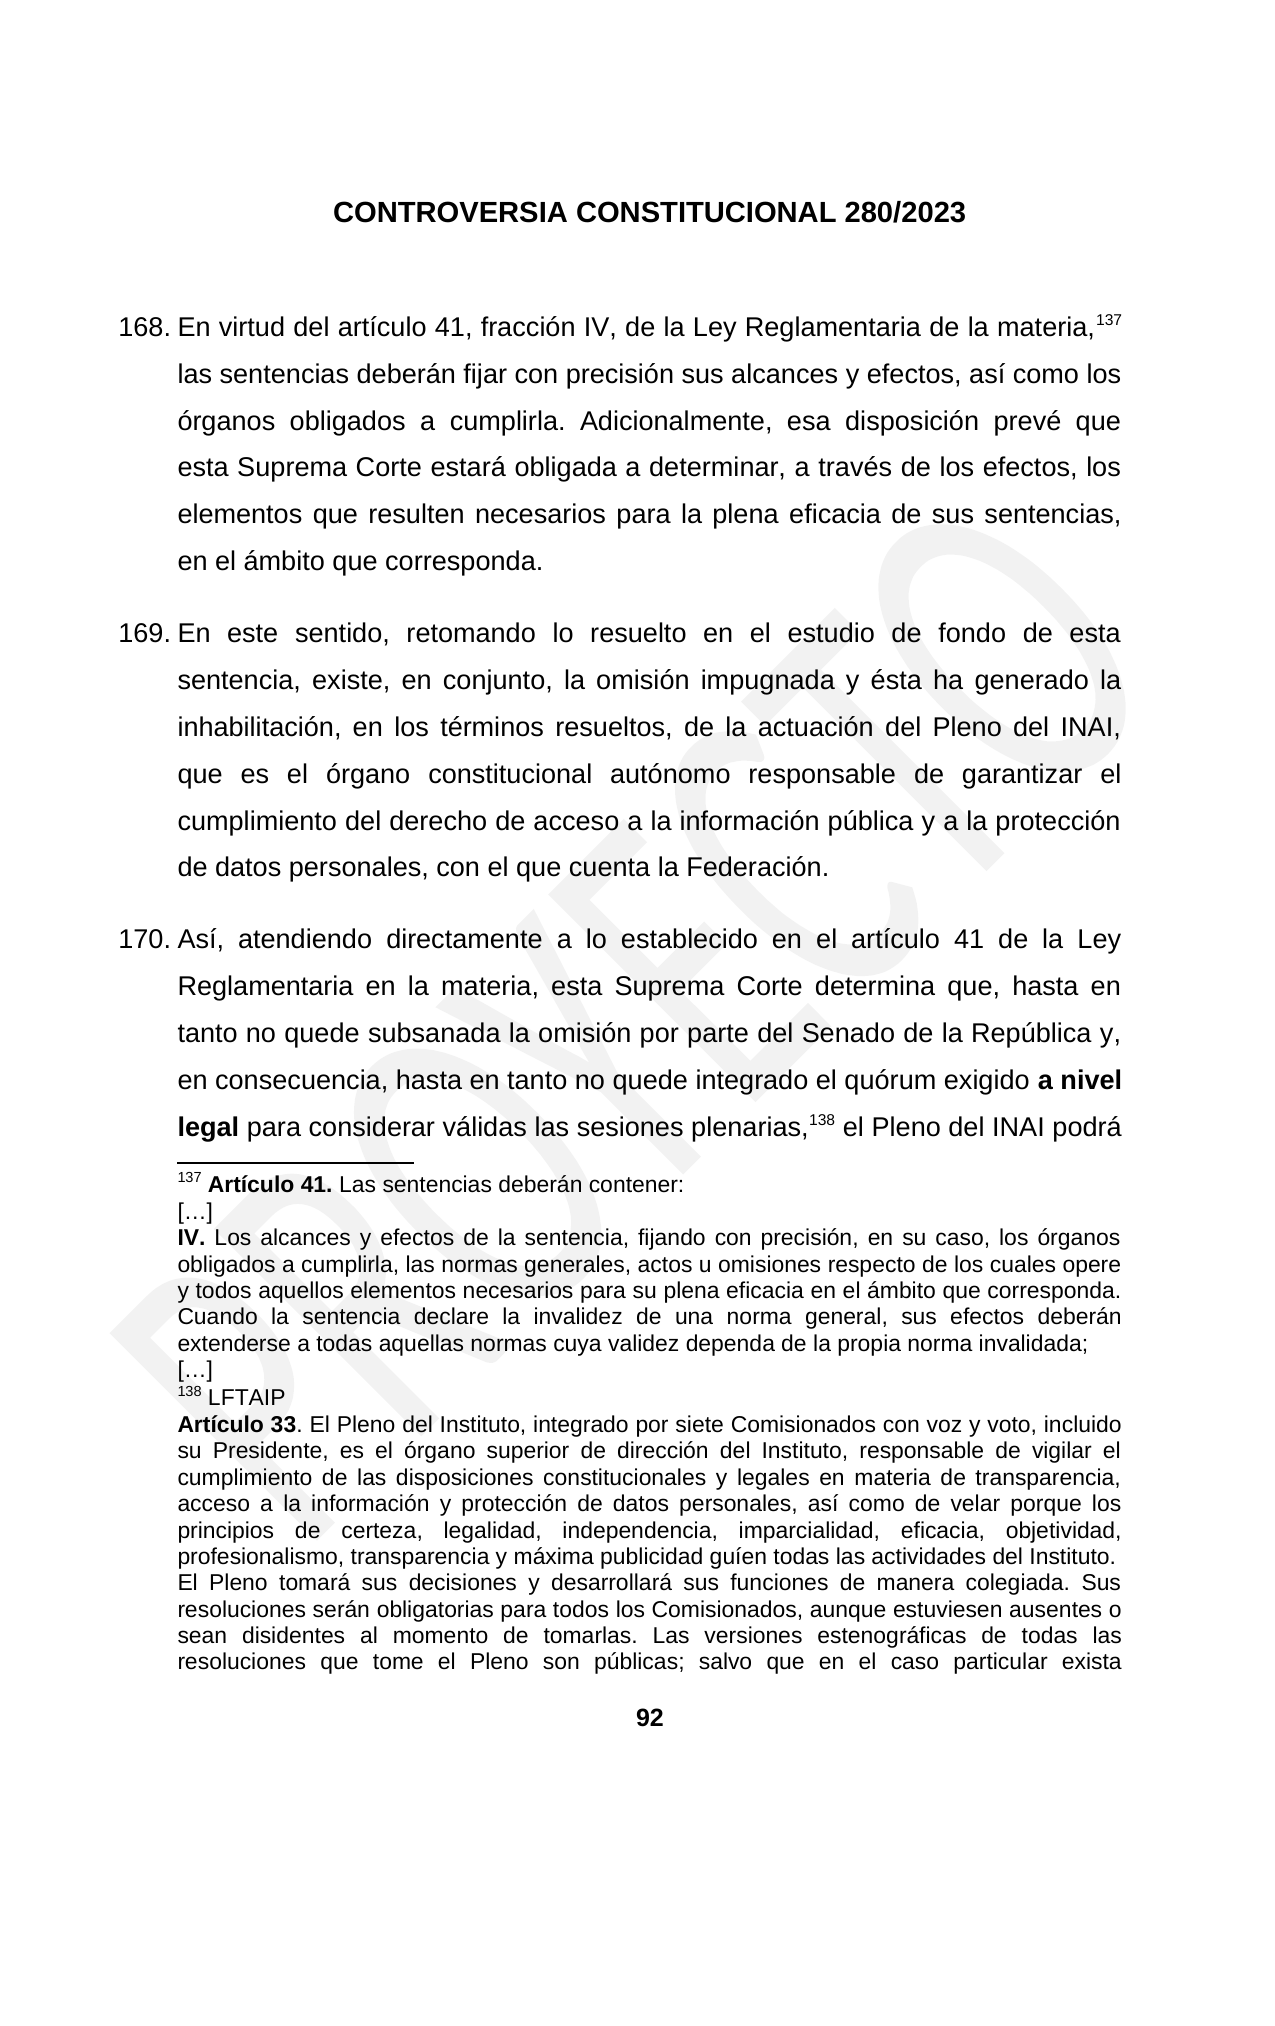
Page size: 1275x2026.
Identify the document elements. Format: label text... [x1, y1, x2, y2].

list En virtud del artículo 41, fracción IV, de la Ley Reglamentaria de la materia, las sentencias deberán fijar con precisión sus alcances y efectos, así como los órganos obligados a cumplirla. Adicionalmente, esa disposición prevé que esta Suprema Corte estará obligada a determinar, a través de los efectos, los elementos que resulten necesarios para la plena eficacia de sus sentencias, en el ámbito que corresponda. [118, 311, 1122, 576]
list En este sentido, retomando lo resuelto en el estudio de fondo de esta sentencia, existe, en conjunto, la omisión impugnada y ésta ha generado la inhabilitación, en los términos resueltos, de la actuación del Pleno del INAI, que es el órgano constitucional autónomo responsable de garantizar el cumplimiento del derecho de acceso a la información pública y a la protección de datos personales, con el que cuenta la Federación. [118, 617, 1122, 883]
list Así, atendiendo directamente a lo establecido en el artículo 41 de la Ley Reglamentaria en la materia, esta Suprema Corte determina que, hasta en tanto no quede subsanada la omisión por parte del Senado de la República y, en consecuencia, hasta en tanto no quede integrado el quórum exigido a nivel legal para considerar válidas las sesiones plenarias, el Pleno del INAI podrá sesionar con menos de cinco personas comisionadas presentes, siempre y cuando lo haga con la totalidad de sus comisionadas y comisionados designados y de manera colegiada, como dicta la Constitución Federal en su artículo 6, apartado A, fracción VIII. [118, 923, 1122, 1142]
